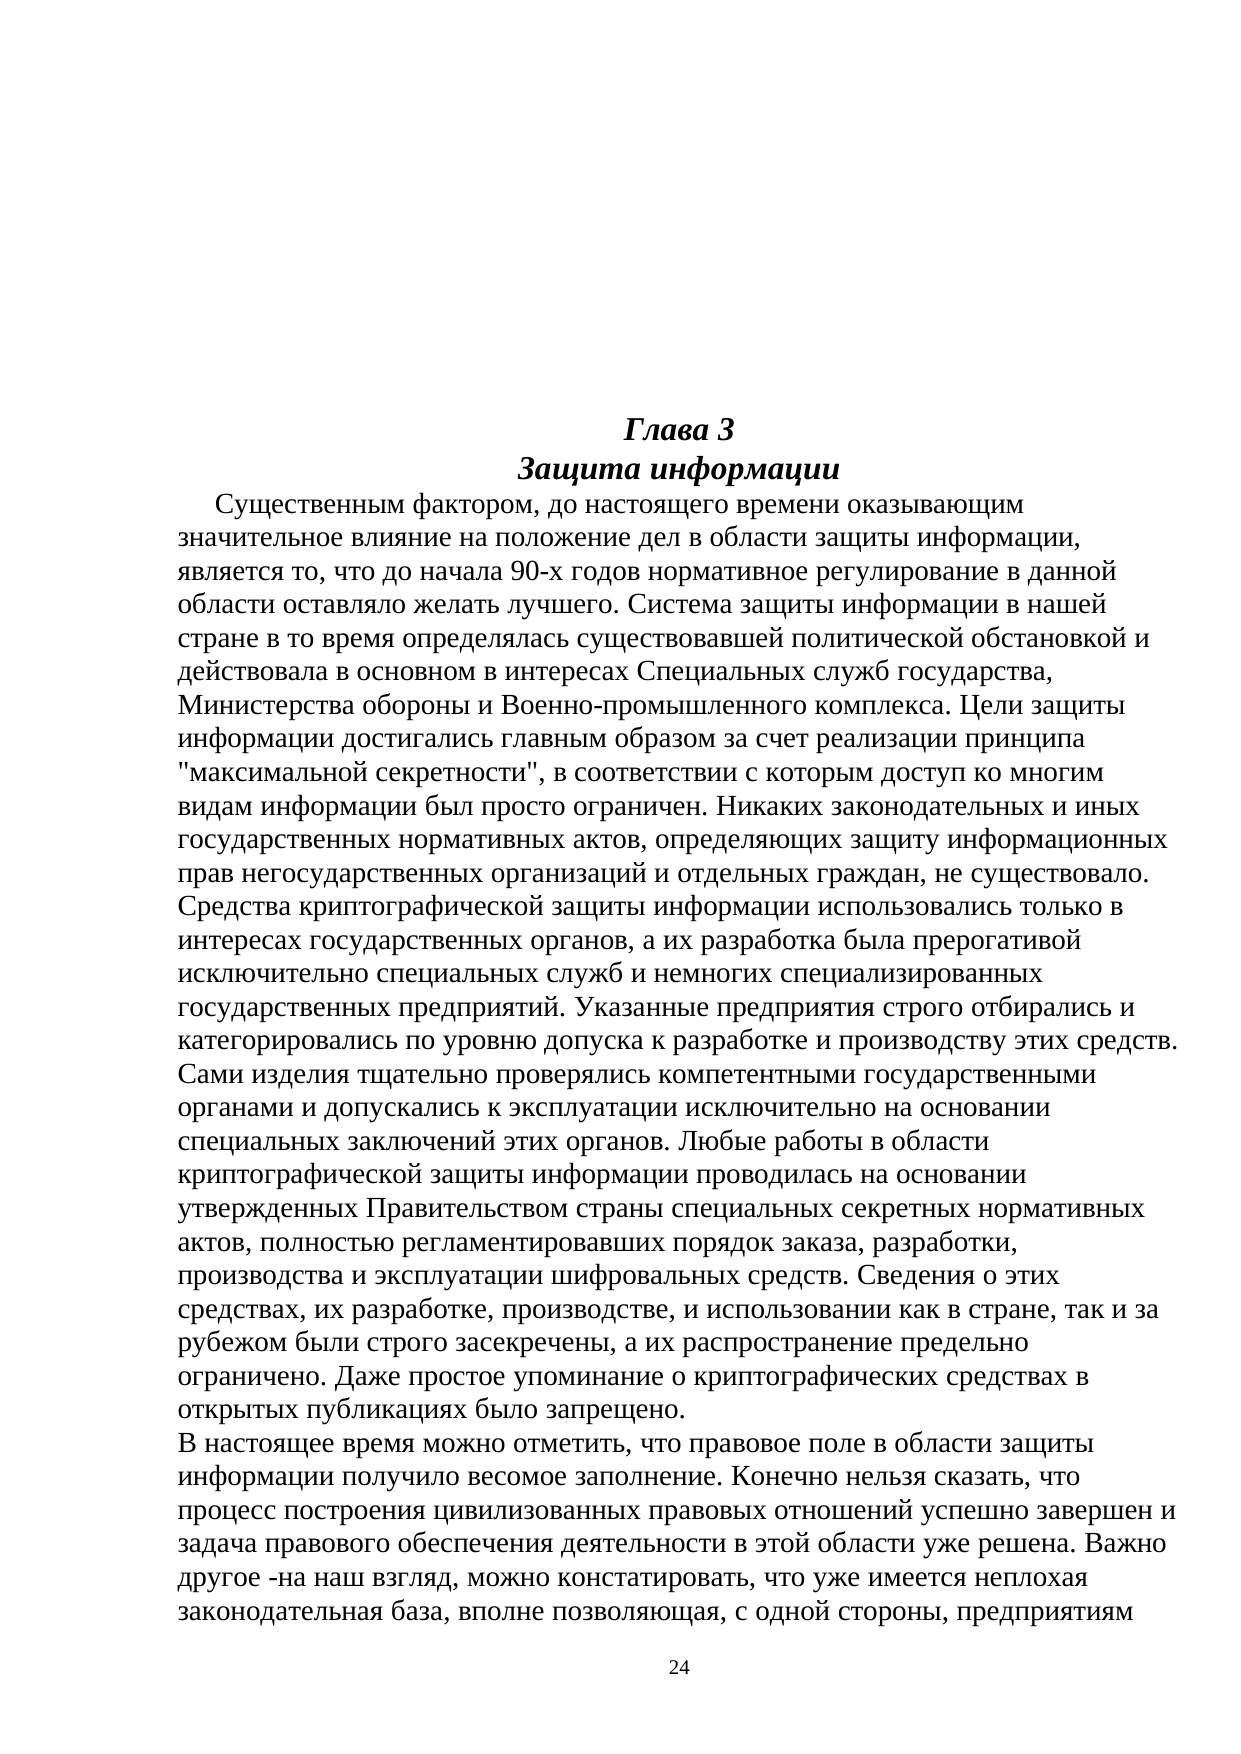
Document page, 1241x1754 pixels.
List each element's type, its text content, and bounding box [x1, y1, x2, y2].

text Глава 3 [177, 409, 1181, 448]
text Защита информации [177, 448, 1181, 486]
text Существенным фактором, до настоящего времени оказывающим значительное влияние на положение дел в области защиты информации, является то, что до начала 90-х годов нормативное регулирование в данной области оставляло желать лучшего. Система защиты информации в нашей стране в то время определялась существовавшей политической обстановкой и действовала в основном в интересах Специальных служб государства, Министерства обороны и Военно-промышленного комплекса. Цели защиты информации достигались главным образом за счет реализации принципа "максимальной секретности", в соответствии с которым доступ ко многим видам информации был просто ограничен. Никаких законодательных и иных государственных нормативных актов, определяющих защиту информационных прав негосударственных организаций и отдельных граждан, не существовало. Средства криптографической защиты информации использовались только в интересах государственных органов, а их разработка была прерогативой исключительно специальных служб и немногих специализированных государственных предприятий. Указанные предприятия строго отбирались и категорировались по уровню допуска к разработке и производству этих средств. Сами изделия тщательно проверялись компетентными государственными органами и допускались к эксплуатации исключительно на основании специальных заключений этих органов. Любые работы в области криптографической защиты информации проводилась на основании утвержденных Правительством страны специальных секретных нормативных актов, полностью регламентировавших порядок заказа, разработки, производства и эксплуатации шифровальных средств. Сведения о этих средствах, их разработке, производстве, и использовании как в стране, так и за рубежом были строго засекречены, а их распространение предельно ограничено. Даже простое упоминание о криптографических средствах в открытых публикациях было запрещено. [177, 486, 1181, 1425]
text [177, 1425, 1181, 1626]
